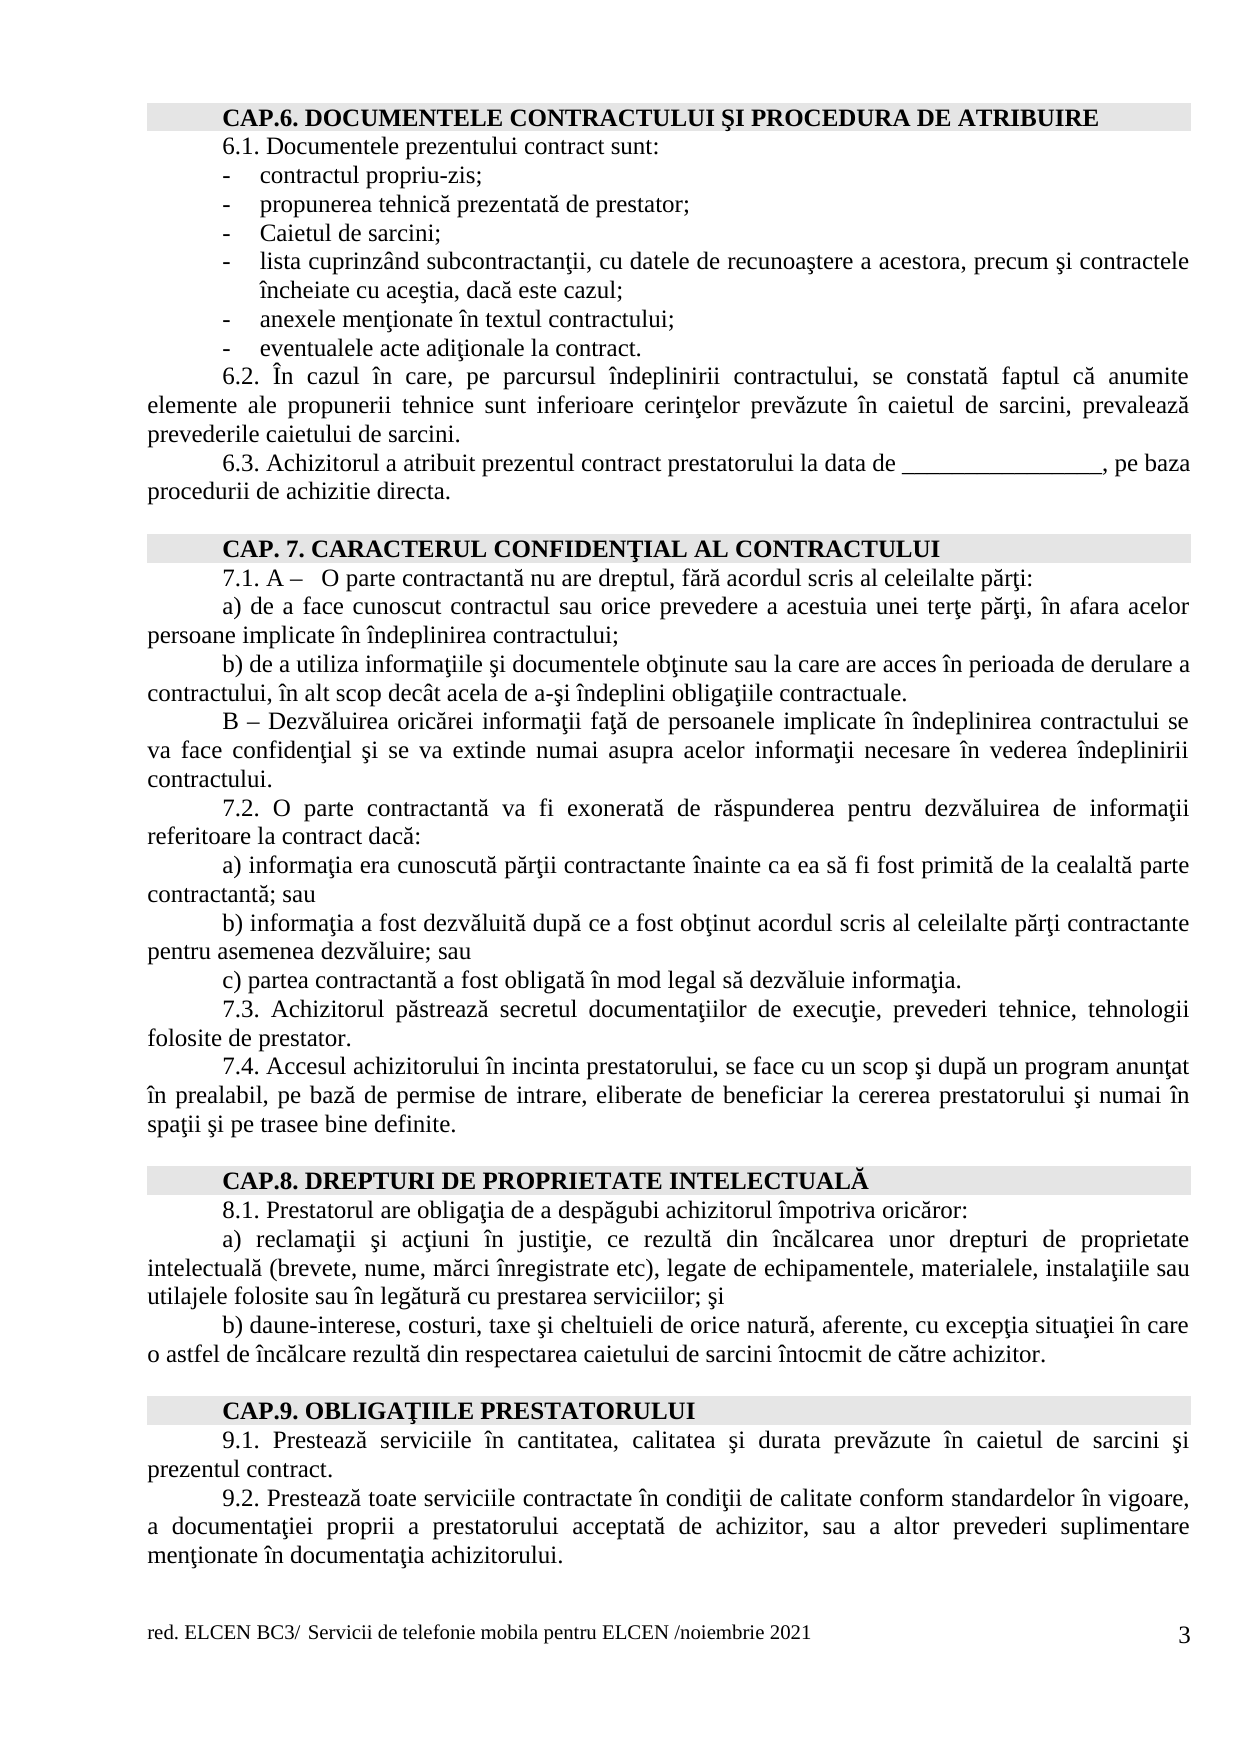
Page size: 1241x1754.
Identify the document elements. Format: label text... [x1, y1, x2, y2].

text 7.4. Accesul achizitorului în incinta prestatorului, se face cu un scop şi după un program anunţat în prealabil, pe bază de permise de intrare, eliberate de beneficiar la cererea prestatorului şi numai în spaţii şi pe trasee bine definite. [147, 1051, 1191, 1138]
text 7.3. Achizitorul păstrează secretul documentaţiilor de execuţie, prevederi tehnice, tehnologii folosite de prestator. [147, 994, 1191, 1051]
text b) informaţia a fost dezvăluită după ce a fost obţinut acordul scris al celeilalte părţi contractante pentru asemenea dezvăluire; sau [147, 908, 1191, 965]
text 6.3. Achizitorul a atribuit prezentul contract prestatorului la data de ________________, pe baza procedurii de achizitie directa. [147, 448, 1191, 505]
list anexele menţionate în textul contractului; [222, 304, 1191, 333]
list eventualele acte adiţionale la contract. [222, 333, 1191, 361]
text b) de a utiliza informaţiile şi documentele obţinute sau la care are acces în perioada de derulare a contractului, în alt scop decât acela de a-şi îndeplini obligaţiile contractuale. [147, 649, 1191, 706]
text a) informaţia era cunoscută părţii contractante înainte ca ea să fi fost primită de la cealaltă parte contractantă; sau [147, 850, 1191, 908]
text 6.2. În cazul în care, pe parcursul îndeplinirii contractului, se constată faptul că anumite elemente ale propunerii tehnice sunt inferioare cerinţelor prevăzute în caietul de sarcini, prevalează prevederile caietului de sarcini. [147, 361, 1191, 448]
list lista cuprinzând subcontractanţii, cu datele de recunoaştere a acestora, precum şi contractele încheiate cu aceştia, dacă este cazul; [222, 246, 1191, 304]
text CAP.9. OBLIGAŢIILE PRESTATORULUI [147, 1396, 1191, 1425]
list contractul propriu-zis; [222, 160, 1191, 189]
text a) de a face cunoscut contractul sau orice prevedere a acestuia unei terţe părţi, în afara acelor persoane implicate în îndeplinirea contractului; [147, 591, 1191, 649]
text 7.2. O parte contractantă va fi exonerată de răspunderea pentru dezvăluirea de informaţii referitoare la contract dacă: [147, 793, 1191, 850]
subtitle CAP.8. DREPTURI DE PROPRIETATE INTELECTUALĂ [147, 1166, 1191, 1195]
text a) reclamaţii şi acţiuni în justiţie, ce rezultă din încălcarea unor drepturi de proprietate intelectuală (brevete, nume, mărci înregistrate etc), legate de echipamentele, materialele, instalaţiile sau utilajele folosite sau în legătură cu prestarea serviciilor; şi [147, 1224, 1191, 1310]
text 7.1. A – O parte contractantă nu are dreptul, fără acordul scris al celeilalte părţi: [147, 563, 1191, 591]
text 9.2. Prestează toate serviciile contractate în condiţii de calitate conform standardelor în vigoare, a documentaţiei proprii a prestatorului acceptată de achizitor, sau a altor prevederi suplimentare menţionate în documentaţia achizitorului. [147, 1483, 1191, 1569]
list Caietul de sarcini; [222, 218, 1191, 246]
text b) daune-interese, costuri, taxe şi cheltuieli de orice natură, aferente, cu excepţia situaţiei în care o astfel de încălcare rezultă din respectarea caietului de sarcini întocmit de către achizitor. [147, 1310, 1191, 1368]
text c) partea contractantă a fost obligată în mod legal să dezvăluie informaţia. [147, 965, 1191, 994]
text 8.1. Prestatorul are obligaţia de a despăgubi achizitorul împotriva oricăror: [147, 1195, 1191, 1224]
subtitle CAP.6. DOCUMENTELE CONTRACTULUI ŞI PROCEDURA DE ATRIBUIRE [147, 103, 1191, 131]
list propunerea tehnică prezentată de prestator; [222, 189, 1191, 218]
subtitle CAP. 7. CARACTERUL CONFIDENŢIAL AL CONTRACTULUI [147, 534, 1191, 563]
text 6.1. Documentele prezentului contract sunt: [147, 131, 1191, 160]
text 9.1. Prestează serviciile în cantitatea, calitatea şi durata prevăzute în caietul de sarcini şi prezentul contract. [147, 1425, 1191, 1483]
text B – Dezvăluirea oricărei informaţii faţă de persoanele implicate în îndeplinirea contractului se va face confidenţial şi se va extinde numai asupra acelor informaţii necesare în vederea îndeplinirii contractului. [147, 706, 1191, 793]
